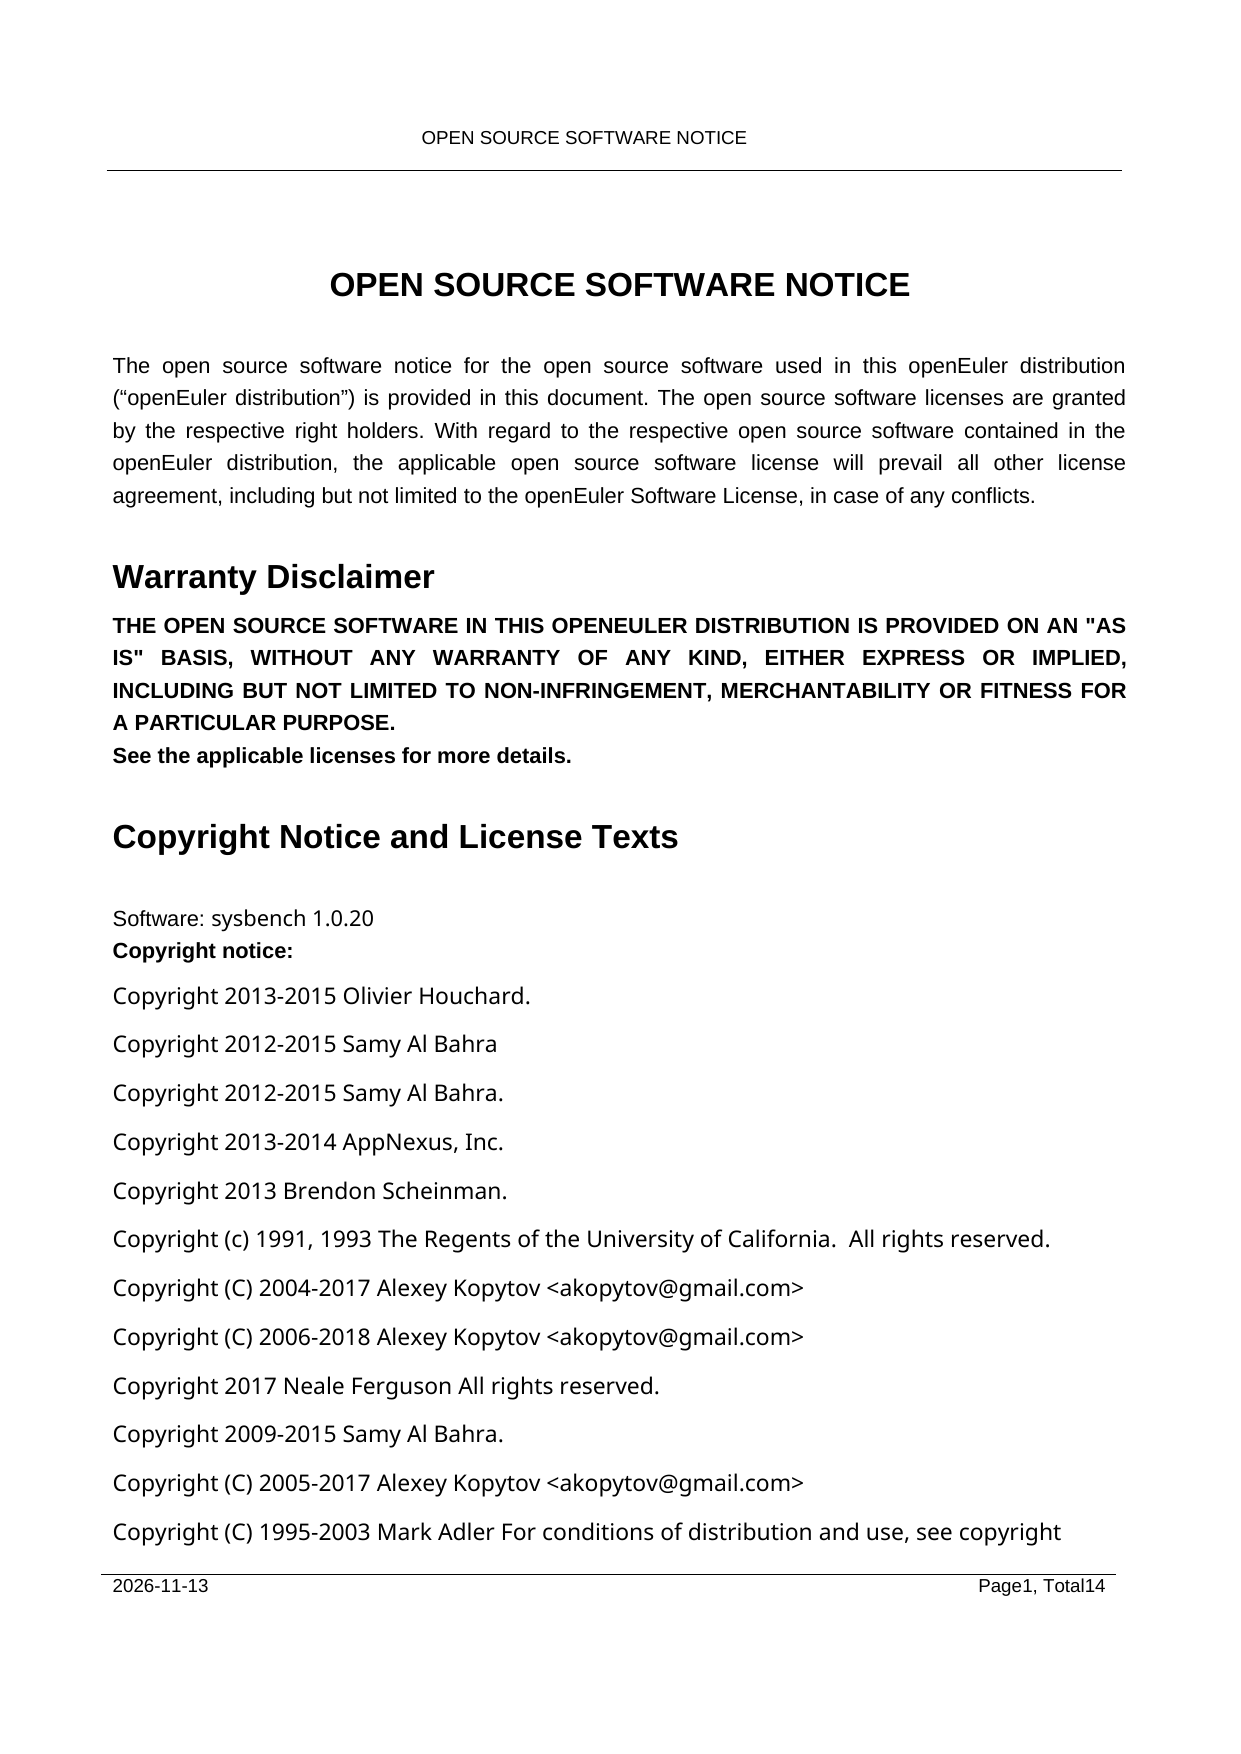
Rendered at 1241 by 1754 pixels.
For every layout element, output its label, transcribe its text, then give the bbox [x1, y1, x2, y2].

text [112, 979, 1128, 1548]
text Software: sysbench 1.0.20 [112, 901, 1128, 934]
text THE OPEN SOURCE SOFTWARE IN THIS OPENEULER DISTRIBUTION IS PROVIDED ON AN "AS IS" BASIS, WITHOUT ANY WARRANTY OF ANY KIND, EITHER EXPRESS OR IMPLIED, INCLUDING BUT NOT LIMITED TO NON-INFRINGEMENT, MERCHANTABILITY OR FITNESS FOR A PARTICULAR PURPOSE. See the applicable licenses for more details. [112, 609, 1128, 771]
text Copyright notice: [112, 934, 1128, 966]
text OPEN SOURCE SOFTWARE NOTICE [112, 251, 1128, 316]
text The open source software notice for the open source software used in this openEuler distribution (“openEuler distribution”) is provided in this document. The open source software licenses are granted by the respective right holders. With regard to the respective open source software contained in the openEuler distribution, the applicable open source software license will prevail all other license agreement, including but not limited to the openEuler Software License, in case of any conflicts. [112, 349, 1128, 511]
text Copyright Notice and License Texts [112, 804, 1128, 869]
text Warranty Disclaimer [112, 544, 1128, 609]
